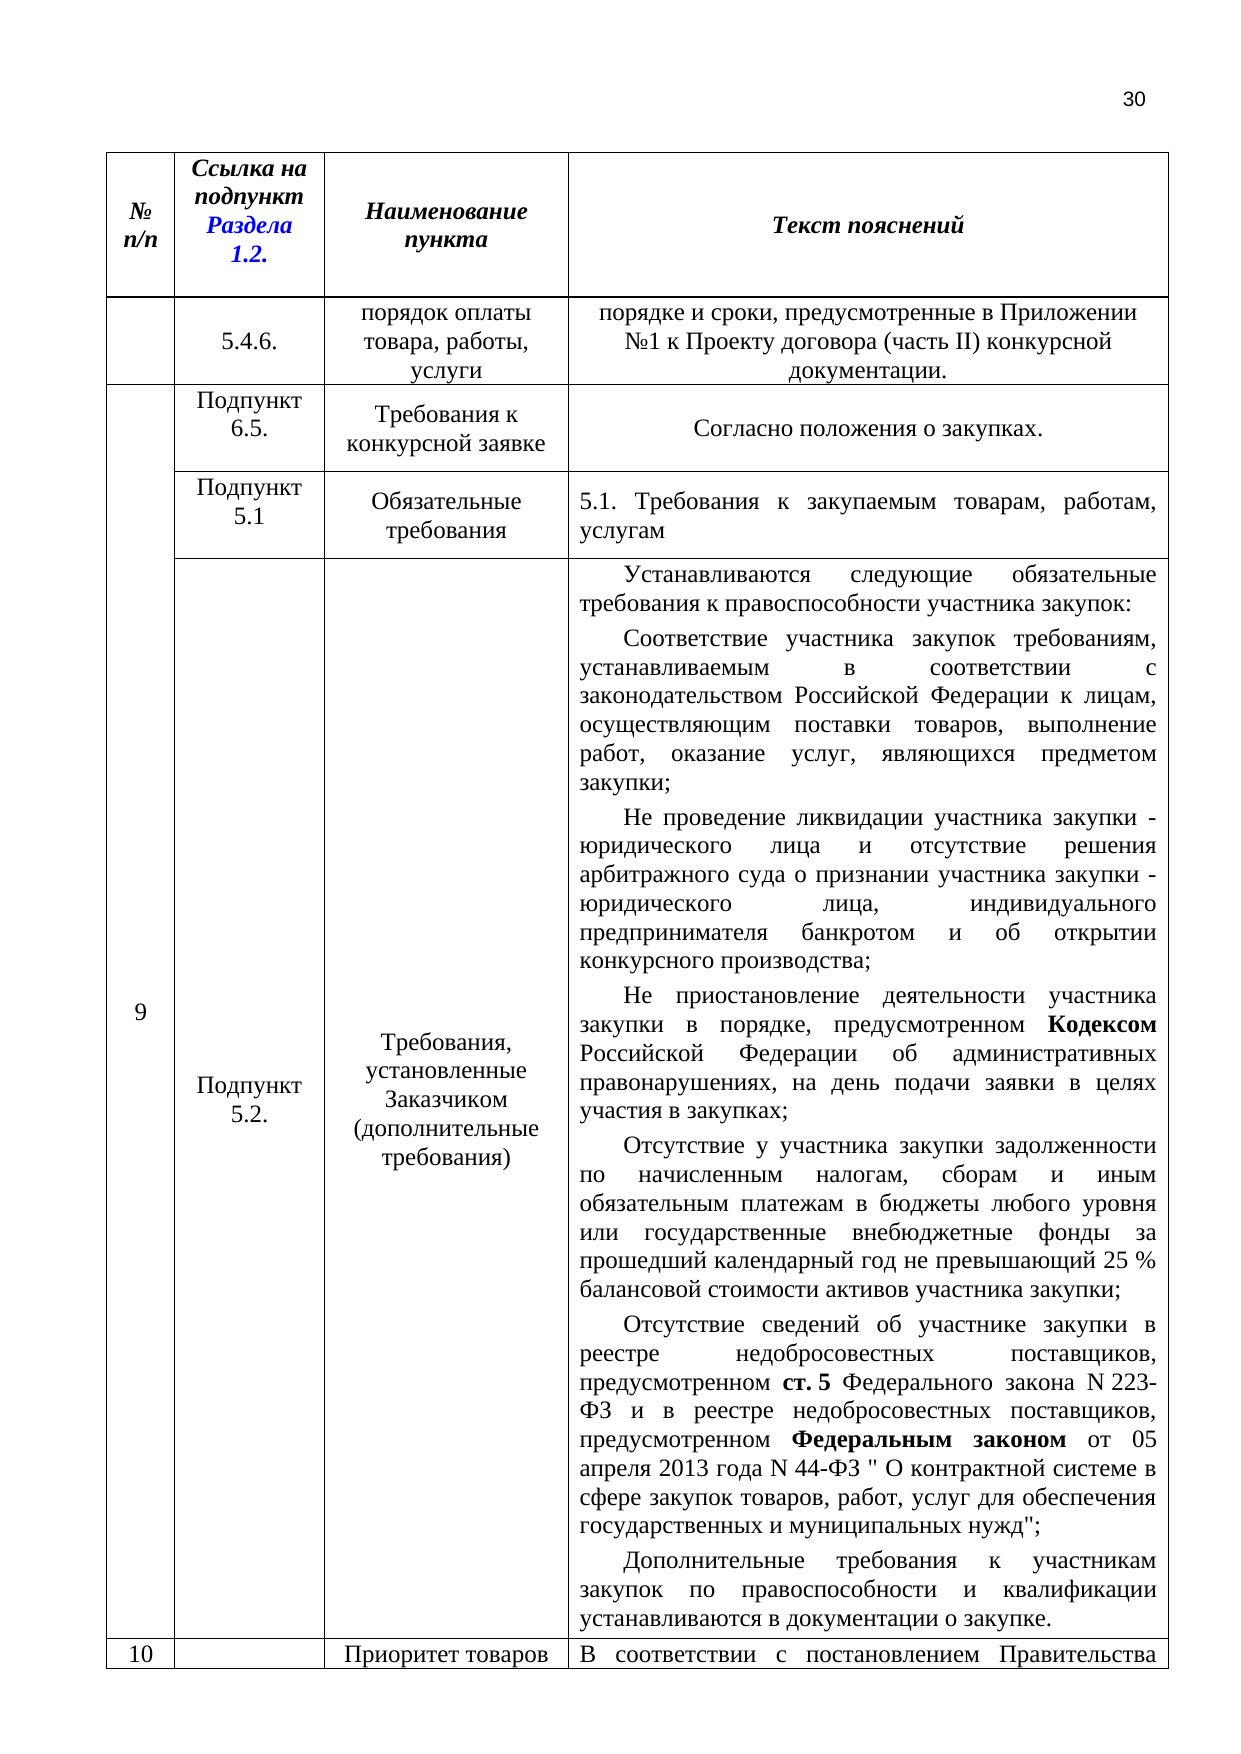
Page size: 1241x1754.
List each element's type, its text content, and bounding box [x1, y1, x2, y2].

table_header Текст пояснений [569, 153, 1168, 296]
table_cell 5.1. Требования к закупаемым товарам, работам, услугам [569, 472, 1168, 558]
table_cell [325, 298, 568, 384]
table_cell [325, 1639, 568, 1668]
table_cell Обязательные требования [325, 472, 568, 558]
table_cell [569, 298, 1168, 384]
table_cell Подпункт 6.5. [175, 385, 324, 471]
table_cell Подпункт 5.4.6. [175, 298, 324, 384]
table_cell Требования к конкурсной заявке [325, 385, 568, 471]
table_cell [569, 1639, 1168, 1668]
table_header Ссылка на подпункт Раздела 1.2. [175, 153, 324, 296]
table_cell Подпункт 5.1 [175, 472, 324, 558]
table_cell Подпункт 5.2. [175, 559, 324, 1638]
table_cell Требования, установленные Заказчиком (дополнительные требования) [325, 559, 568, 1638]
table_header Наименование пункта [325, 153, 568, 296]
table_cell Устанавливаются следующие обязательные требования к правоспособности участника закупок: Соответствие участника закупок требованиям, устанавливаемым в соответствии с законодательством Российской Федерации к лицам, осуществляющим поставки товаров, выполнение работ, оказание услуг, являющихся предметом закупки; Не проведение ликвидации участника закупки - юридического лица и отсутствие решения арбитражного суда о признании участника закупки - юридического лица, индивидуального предпринимателя банкротом и об открытии конкурсного производства; Не приостановление деятельности участника закупки в порядке, предусмотренном Кодексом Российской Федерации об административных правонарушениях, на день подачи заявки в целях участия в закупках; Отсутствие у участника закупки задолженности по начисленным налогам, сборам и иным обязательным платежам в бюджеты любого уровня или государственные внебюджетные фонды за прошедший календарный год не превышающий 25 % балансовой стоимости активов участника закупки; Отсутствие сведений об участнике закупки в реестре недобросовестных поставщиков, предусмотренном ст. 5 Федерального закона N 223-ФЗ и в реестре недобросовестных поставщиков, предусмотренном Федеральным законом от 05 апреля 2013 года N 44-ФЗ " О контрактной системе в сфере закупок товаров, работ, услуг для обеспечения государственных и муниципальных нужд"; Дополнительные требования к участникам закупок по правоспособности и квалификации устанавливаются в документации о закупке. [569, 559, 1168, 1638]
table_cell Согласно положения о закупках. [569, 385, 1168, 471]
table_cell 9 [107, 385, 174, 1638]
table_cell 10 [107, 1639, 174, 1668]
table_cell 8 [107, 298, 174, 384]
table_header № п/п [107, 153, 174, 296]
table_cell [175, 1639, 324, 1668]
